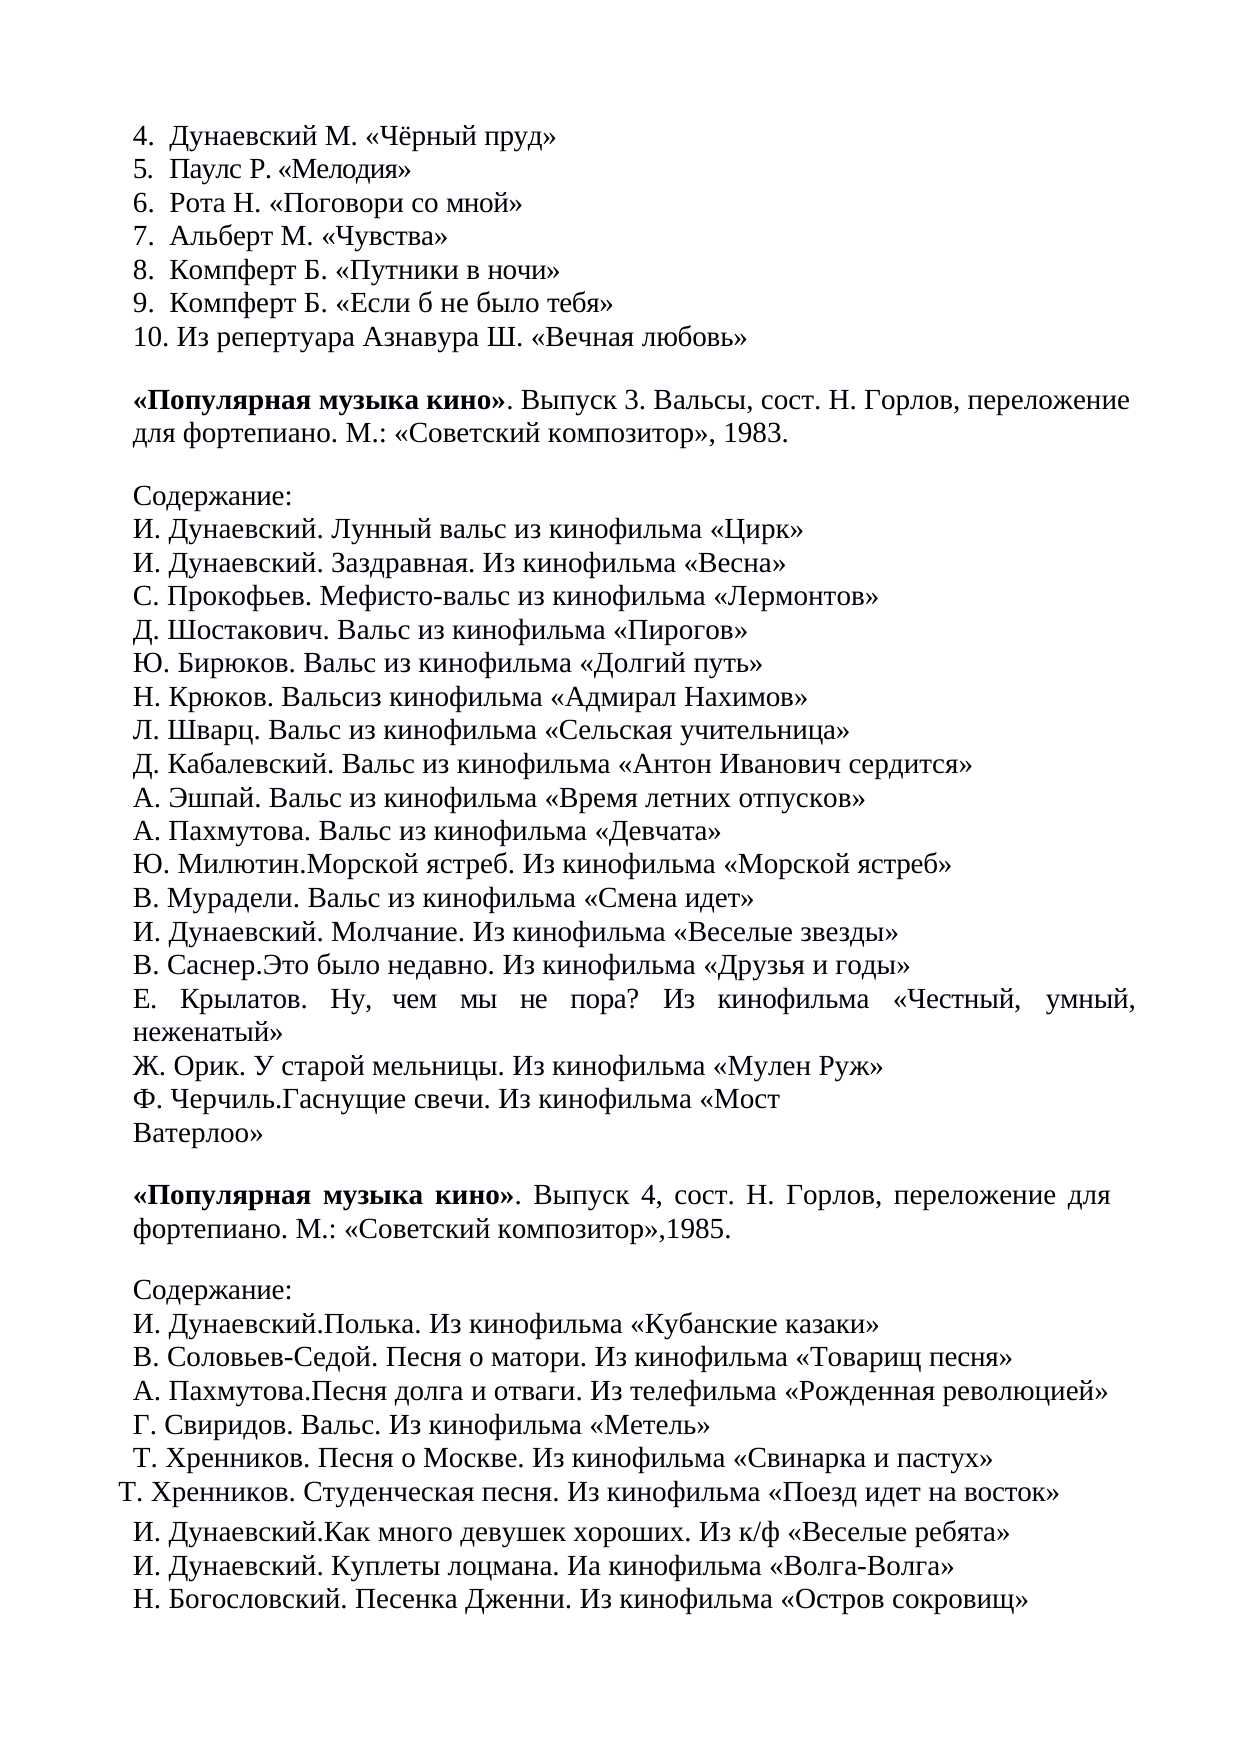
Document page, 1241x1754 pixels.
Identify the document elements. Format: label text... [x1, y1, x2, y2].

text И. Дунаевский.Полька. Из кинофильма «Кубанские казаки» [133, 1306, 1152, 1340]
text Т. Хренников. Песня о Москве. Из кинофильма «Свинарка и пастух» [133, 1441, 1152, 1474]
text С. Прокофьев. Мефисто-вальс из кинофильма «Лермонтов» Д. Шостакович. Вальс из кинофильма «Пирогов» [133, 578, 886, 646]
list Мурадели. Вальс из кинофильма «Смена идет» [133, 880, 1152, 914]
text В. Соловьев-Седой. Песня о матори. Из кинофильма «Товарищ песня» [133, 1340, 1152, 1373]
text Н. Крюков. Вальсиз кинофильма «Адмирал Нахимов» [133, 679, 1152, 712]
text Ю. Бирюков. Вальс из кинофильма «Долгий путь» [133, 646, 1152, 679]
text Е. Крылатов. Ну, чем мы не пора? Из кинофильма «Честный, умный, неженатый» [133, 981, 1137, 1048]
text Т. Хренников. Студенческая песня. Из кинофильма «Поезд идет на восток» [118, 1474, 1152, 1508]
text «Популярная музыка кино». Выпуск 3. Вальсы, сост. Н. Горлов, переложение для фортепиано. М.: «Советский композитор», 1983. [133, 382, 1152, 449]
list Компферт Б. «Путники в ночи» [133, 252, 1152, 286]
text Л. Шварц. Вальс из кинофильма «Сельская учительница» [133, 713, 1152, 746]
text Д. Кабалевский. Вальс из кинофильма «Антон Иванович сердится» А. Эшпай. Вальс из кинофильма «Время летних отпусков» [133, 746, 989, 813]
list Альберт М. «Чувства» [133, 219, 1152, 252]
list Паулс Р. «Мелодия» [133, 152, 1152, 185]
text Ю. Милютин.Морской ястреб. Из кинофильма «Морской ястреб» [133, 847, 1152, 880]
list Рота Н. «Поговори со мной» [133, 185, 1152, 219]
text И. Дунаевский. Лунный вальс из кинофильма «Цирк» И. Дунаевский. Заздравная. Из кинофильма «Весна» [133, 511, 808, 578]
text Содержание: [133, 1273, 1152, 1306]
list Из репертуара Азнавура Ш. «Вечная любовь» [133, 319, 1152, 353]
text Ж. Орик. У старой мельницы. Из кинофильма «Мулен Руж» Ф. Черчиль.Гаснущие свечи. Из кинофильма «Мост Ватерлоо» [133, 1048, 914, 1149]
text Содержание: [133, 478, 1152, 511]
text И. Дунаевский.Как много девушек хороших. Из к/ф «Веселые ребята» И. Дунаевский. Куплеты лоцмана. Иа кинофильма «Волга-Волга» [133, 1514, 1028, 1582]
text А. Пахмутова.Песня долга и отваги. Из телефильма «Рожденная революцией» Г. Свиридов. Вальс. Из кинофильма «Метель» [133, 1373, 1122, 1440]
list Дунаевский М. «Чёрный пруд» [133, 118, 1152, 152]
text И. Дунаевский. Молчание. Из кинофильма «Веселые звезды» В. Саснер.Это было недавно. Из кинофильма «Друзья и годы» [133, 914, 924, 981]
text «Популярная музыка кино». Выпуск 4, сост. Н. Горлов, переложение для фортепиано. М.: «Советский композитор»,1985. [133, 1177, 1152, 1244]
list Пахмутова. Вальс из кинофильма «Девчата» [133, 813, 1152, 847]
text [133, 1582, 1045, 1615]
list Компферт Б. «Если б не было тебя» [133, 286, 1152, 319]
